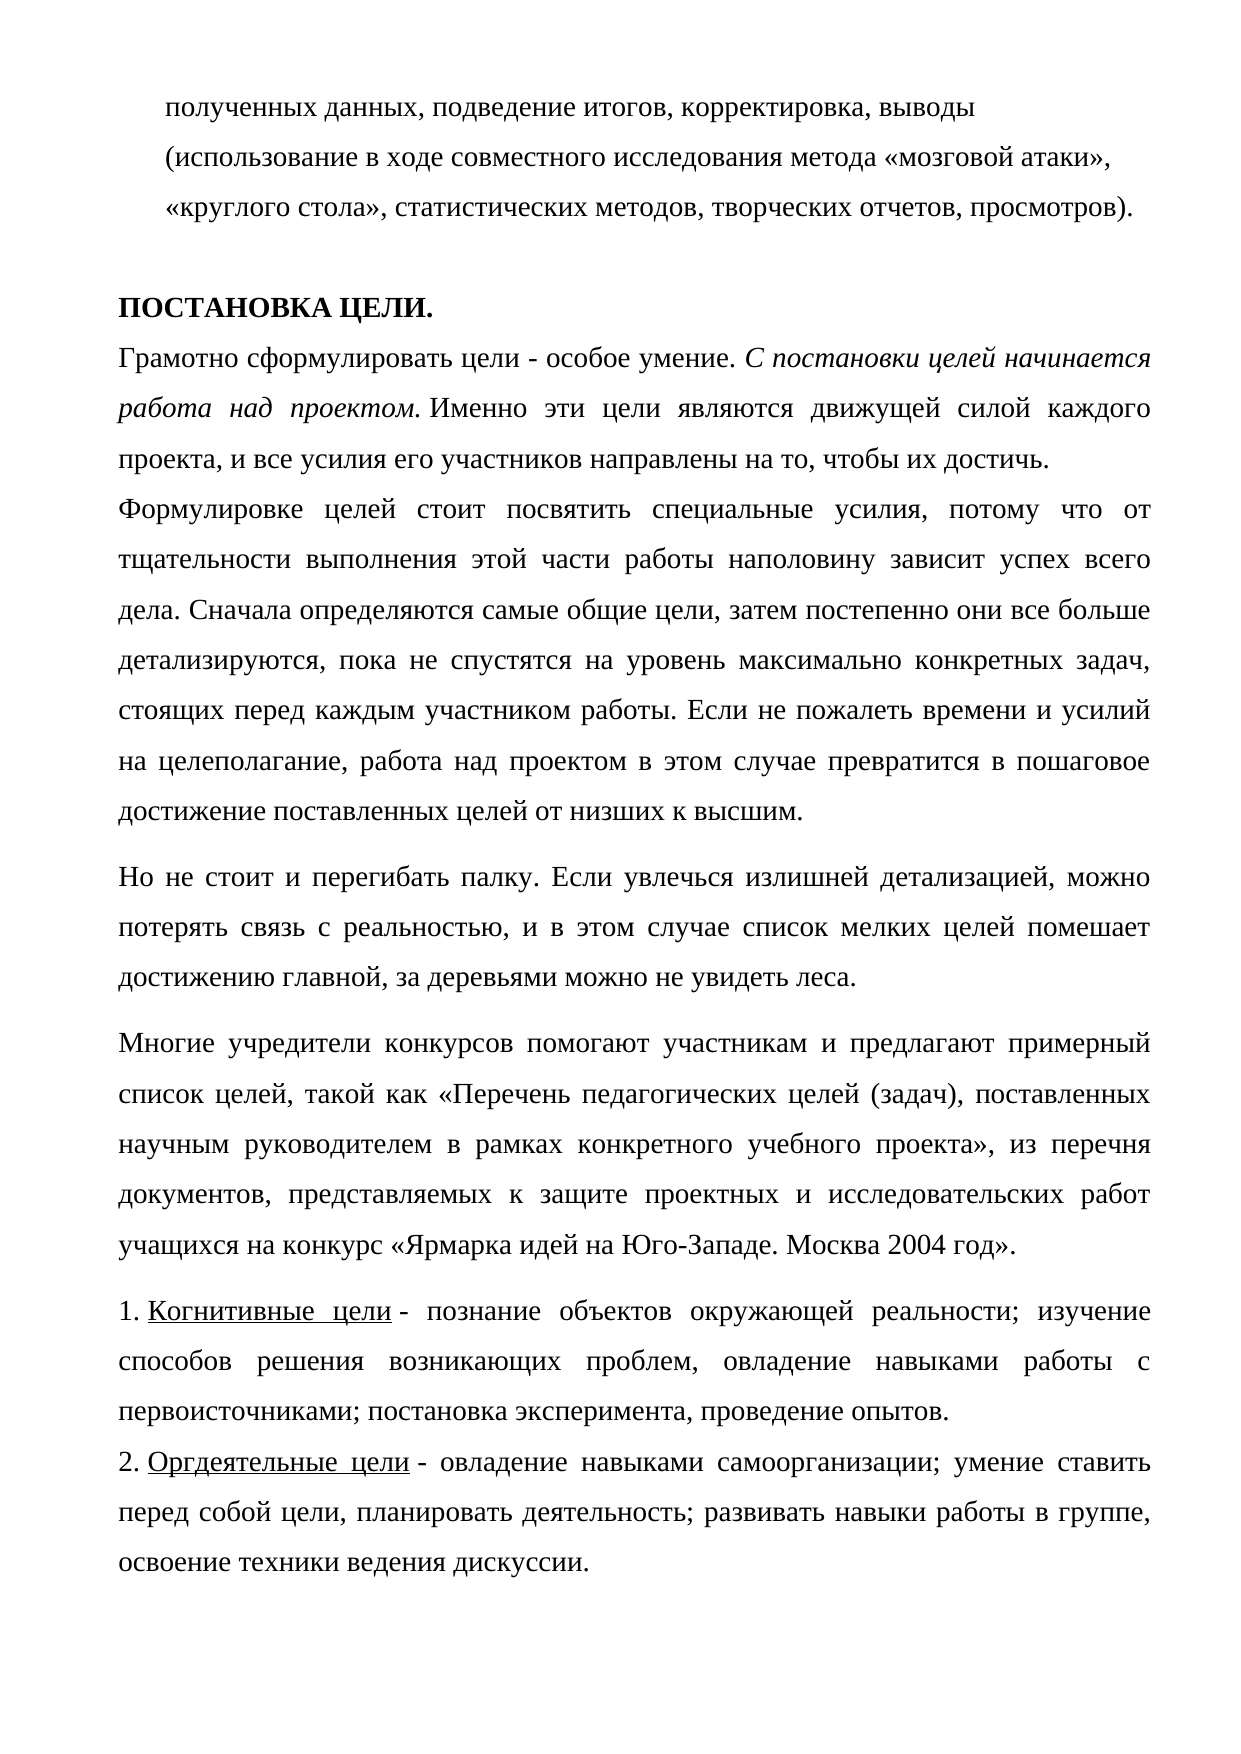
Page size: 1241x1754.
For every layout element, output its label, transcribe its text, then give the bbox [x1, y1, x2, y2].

text Формулировке целей стоит посвятить специальные усилия, потому что от тщательности выполнения этой части работы наполовину зависит успех всего дела. Сначала определяются самые общие цели, затем постепенно они все больше детализируются, пока не спустятся на уровень максимально конкретных задач, стоящих перед каждым участником работы. Если не пожалеть времени и усилий на целеполагание, работа над проектом в этом случае превратится в пошаговое достижение поставленных целей от низших к высшим. [118, 491, 1152, 827]
text Но не стоит и перегибать палку. Если увлечься излишней детализацией, можно потерять связь с реальностью, и в этом случае список мелких целей помешает достижению главной, за деревьями можно не увидеть леса. [118, 859, 1152, 993]
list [127, 89, 1152, 223]
text Грамотно сформулировать цели - особое умение. С постановки целей начинается работа над проектом. Именно эти цели являются движущей силой каждого проекта, и все усилия его участников направлены на то, чтобы их достичь. [118, 340, 1152, 474]
text 1. Когнитивные цели - познание объектов окружающей реальности; изучение способов решения возникающих проблем, овладение навыками работы с первоисточниками; постановка эксперимента, проведение опытов. [118, 1293, 1152, 1427]
text Многие учредители конкурсов помогают участникам и предлагают примерный список целей, такой как «Перечень педагогических целей (задач), поставленных научным руководителем в рамках конкретного учебного проекта», из перечня документов, представляемых к защите проектных и исследовательских работ учащихся на конкурс «Ярмарка идей на Юго-Западе. Москва 2004 год». [118, 1026, 1152, 1260]
text 2. Оргдеятельные цели - овладение навыками самоорганизации; умение ставить перед собой цели, планировать деятельность; развивать навыки работы в группе, освоение техники ведения дискуссии. [118, 1444, 1152, 1578]
text ПОСТАНОВКА ЦЕЛИ. [118, 239, 1152, 323]
